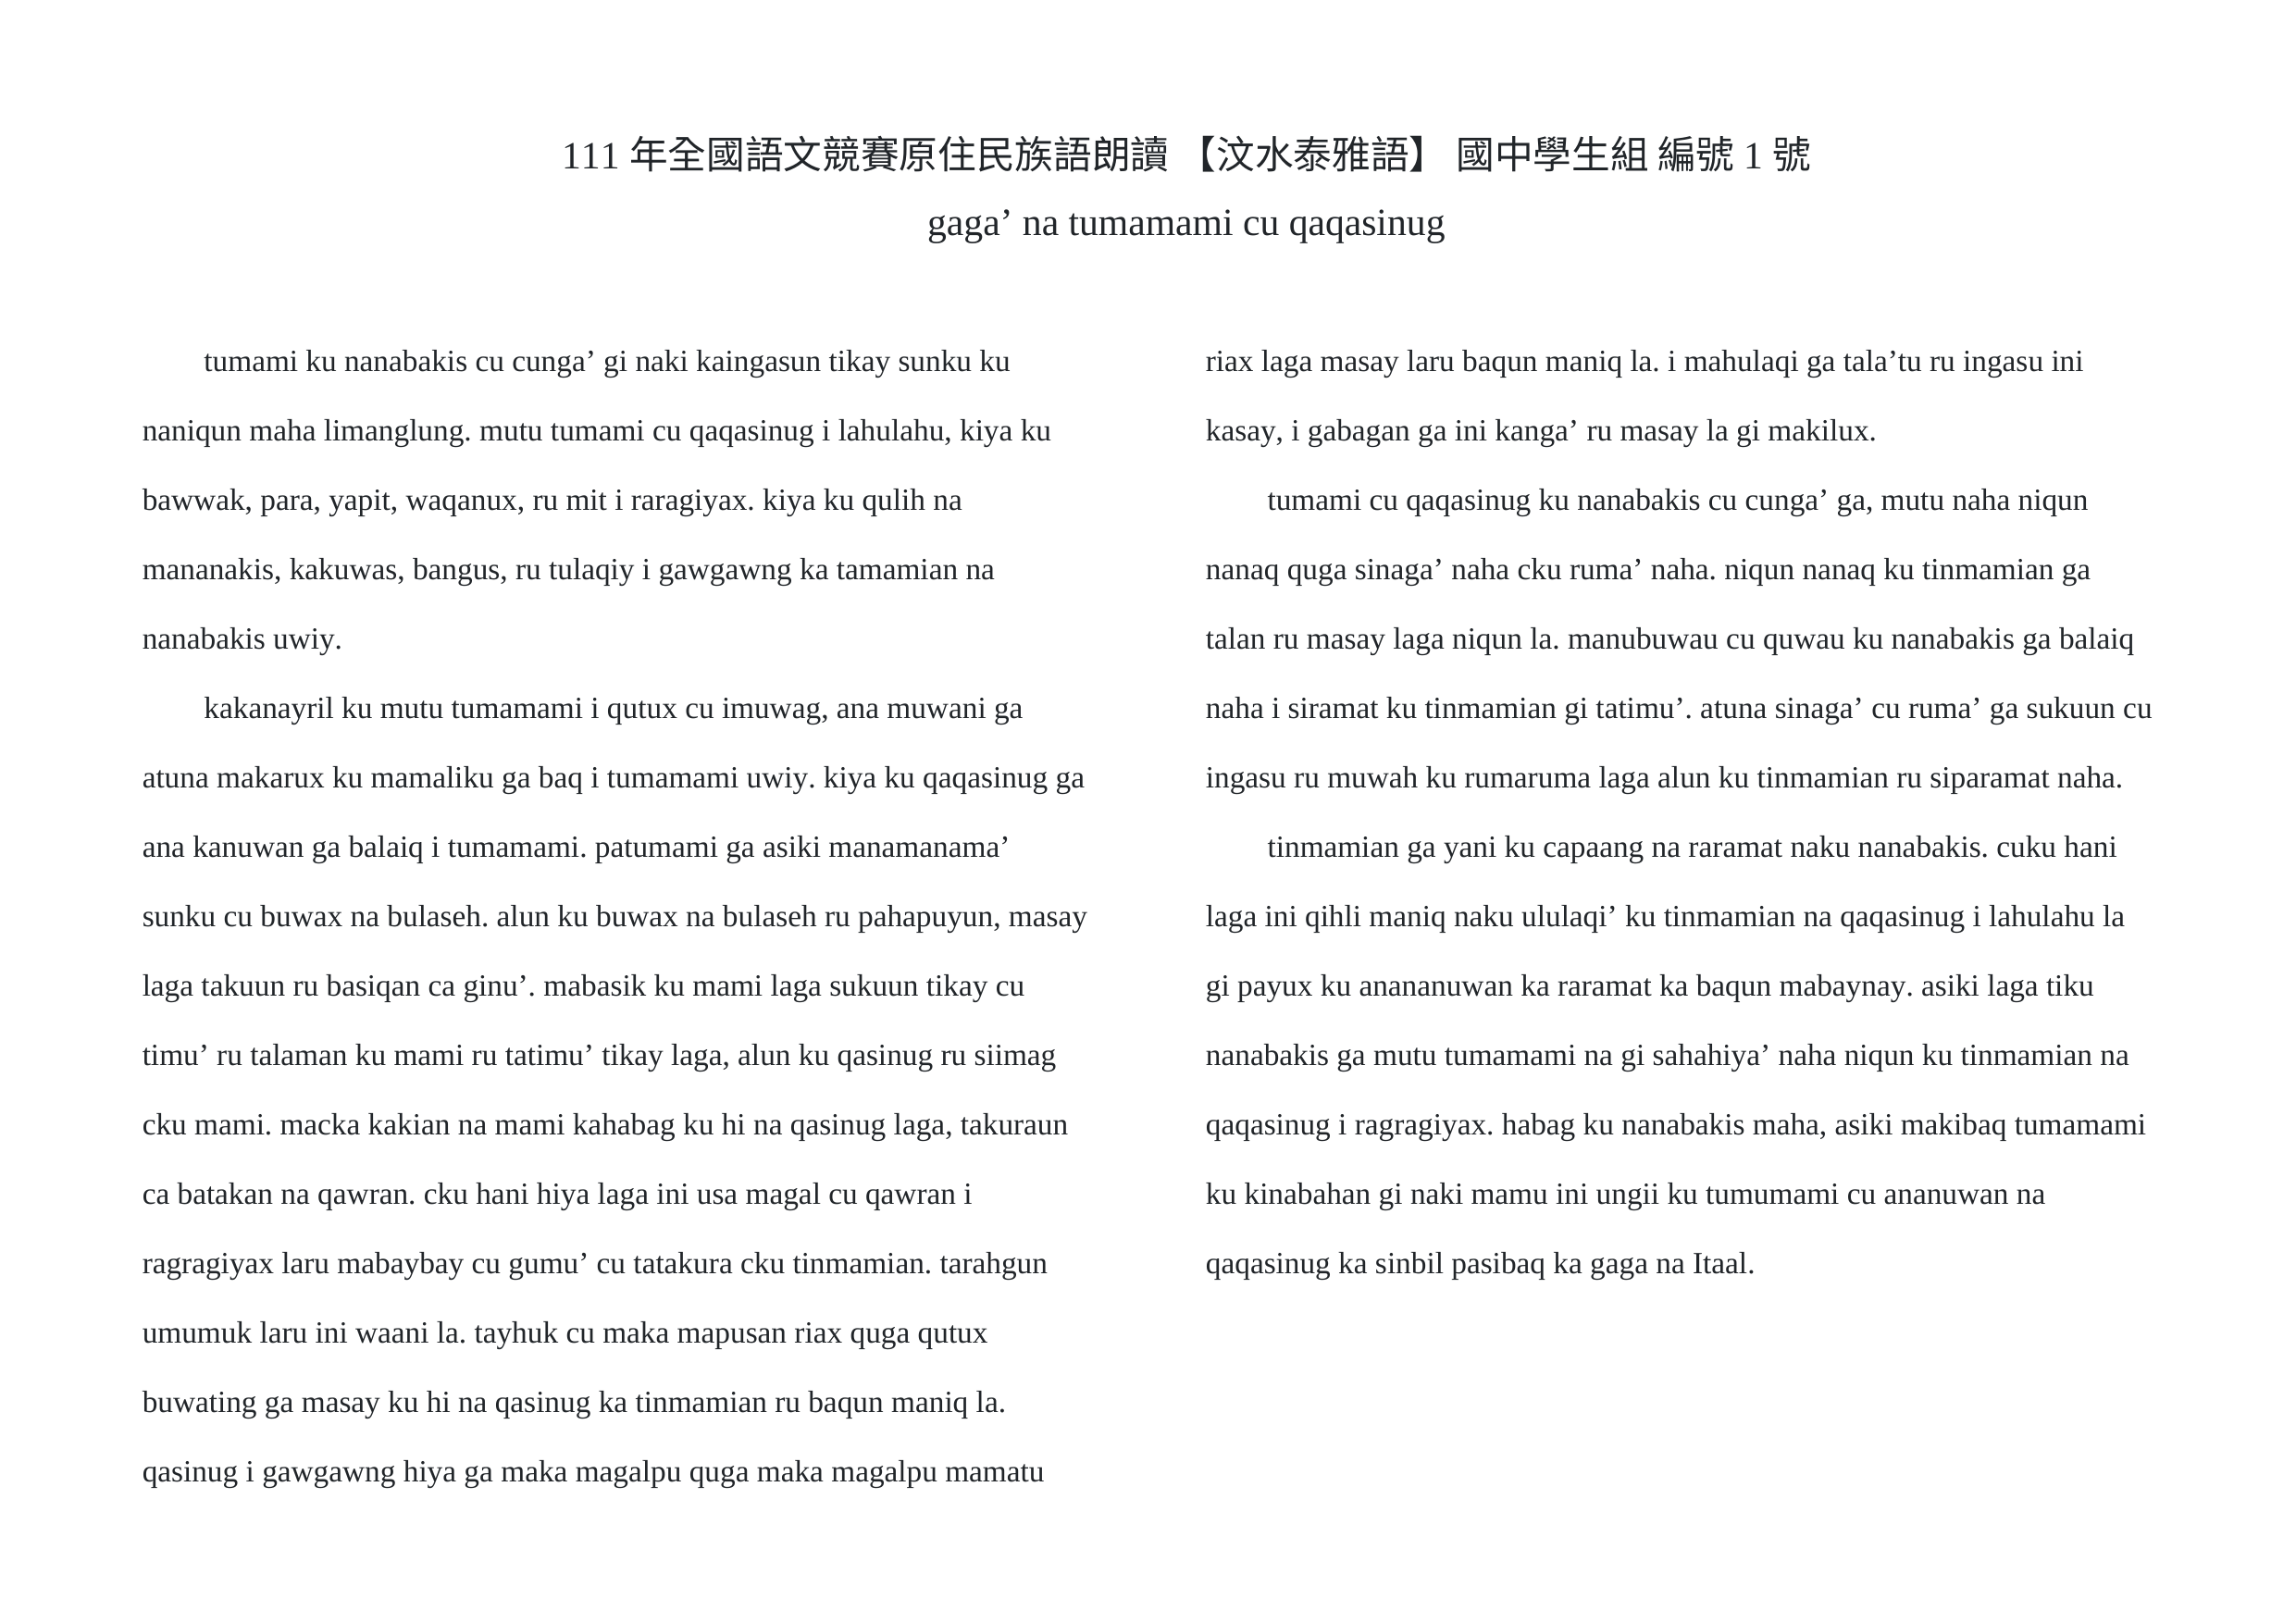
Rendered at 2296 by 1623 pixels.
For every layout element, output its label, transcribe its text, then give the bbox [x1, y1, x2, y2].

text tinmamian ga yani ku capaang na raramat naku nanabakis. cuku hani laga ini qihli maniq naku ululaqi’ ku tinmamian na qaqasinug i lahulahu la gi payux ku anananuwan ka raramat ka baqun mabaynay. asiki laga tiku nanabakis ga mutu tumamami na gi sahahiya’ naha niqun ku tinmamian na qaqasinug i ragragiyax. habag ku nanabakis maha, asiki makibaq tumamami ku kinabahan gi naki mamu ini ungii ku tumumami cu ananuwan na qaqasinug ka sinbil pasibaq ka gaga na Itaal. [1206, 812, 2153, 1297]
text tumami cu qaqasinug ku nanabakis cu cunga’ ga, mutu naha niqun nanaq quga sinaga’ naha cku ruma’ naha. niqun nanaq ku tinmamian ga talan ru masay laga niqun la. manubuwau cu quwau ku nanabakis ga balaiq naha i siramat ku tinmamian gi tatimu’. atuna sinaga’ cu ruma’ ga sukuun cu ingasu ru muwah ku rumaruma laga alun ku tinmamian ru siparamat naha. [1206, 465, 2153, 812]
text gaga’ na tumamami cu qaqasinug [142, 187, 2153, 256]
text kakanayril ku mutu tumamami i qutux cu imuwag, ana muwani ga atuna makarux ku mamaliku ga baq i tumamami uwiy. kiya ku qaqasinug ga ana kanuwan ga balaiq i tumamami. patumami ga asiki manamanama’ sunku cu buwax na bulaseh. alun ku buwax na bulaseh ru pahapuyun, masay laga takuun ru basiqan ca ginu’. mabasik ku mami laga sukuun tikay cu timu’ ru talaman ku mami ru tatimu’ tikay laga, alun ku qasinug ru siimag cku mami. macka kakian na mami kahabag ku hi na qasinug laga, takuraun ca batakan na qawran. cku hani hiya laga ini usa magal cu qawran i ragragiyax laru mabaybay cu gumu’ cu tatakura cku tinmamian. tarahgun umumuk laru ini waani la. tayhuk cu maka mapusan riax quga qutux buwating ga masay ku hi na qasinug ka tinmamian ru baqun maniq la. qasinug i gawgawng hiya ga maka magalpu quga maka magalpu mamatu riax laga masay laru baqun maniq la. i mahulaqi ga tala’tu ru ingasu ini kasay, i gabagan ga ini kanga’ ru masay la gi makilux. [1206, 326, 2153, 465]
text 111 年全國語文競賽原住民族語朗讀 【汶水泰雅語】 國中學生組 編號 1 號 [142, 118, 2153, 187]
text tumami ku nanabakis cu cunga’ gi naki kaingasun tikay sunku ku naniqun maha limanglung. mutu tumami cu qaqasinug i lahulahu, kiya ku bawwak, para, yapit, waqanux, ru mit i raragiyax. kiya ku qulih na mananakis, kakuwas, bangus, ru tulaqiy i gawgawng ka tamamian na nanabakis uwiy. [142, 326, 1090, 673]
text kakanayril ku mutu tumamami i qutux cu imuwag, ana muwani ga atuna makarux ku mamaliku ga baq i tumamami uwiy. kiya ku qaqasinug ga ana kanuwan ga balaiq i tumamami. patumami ga asiki manamanama’ sunku cu buwax na bulaseh. alun ku buwax na bulaseh ru pahapuyun, masay laga takuun ru basiqan ca ginu’. mabasik ku mami laga sukuun tikay cu timu’ ru talaman ku mami ru tatimu’ tikay laga, alun ku qasinug ru siimag cku mami. macka kakian na mami kahabag ku hi na qasinug laga, takuraun ca batakan na qawran. cku hani hiya laga ini usa magal cu qawran i ragragiyax laru mabaybay cu gumu’ cu tatakura cku tinmamian. tarahgun umumuk laru ini waani la. tayhuk cu maka mapusan riax quga qutux buwating ga masay ku hi na qasinug ka tinmamian ru baqun maniq la. qasinug i gawgawng hiya ga maka magalpu quga maka magalpu mamatu riax laga masay laru baqun maniq la. i mahulaqi ga tala’tu ru ingasu ini kasay, i gabagan ga ini kanga’ ru masay la gi makilux. [142, 673, 1090, 1505]
